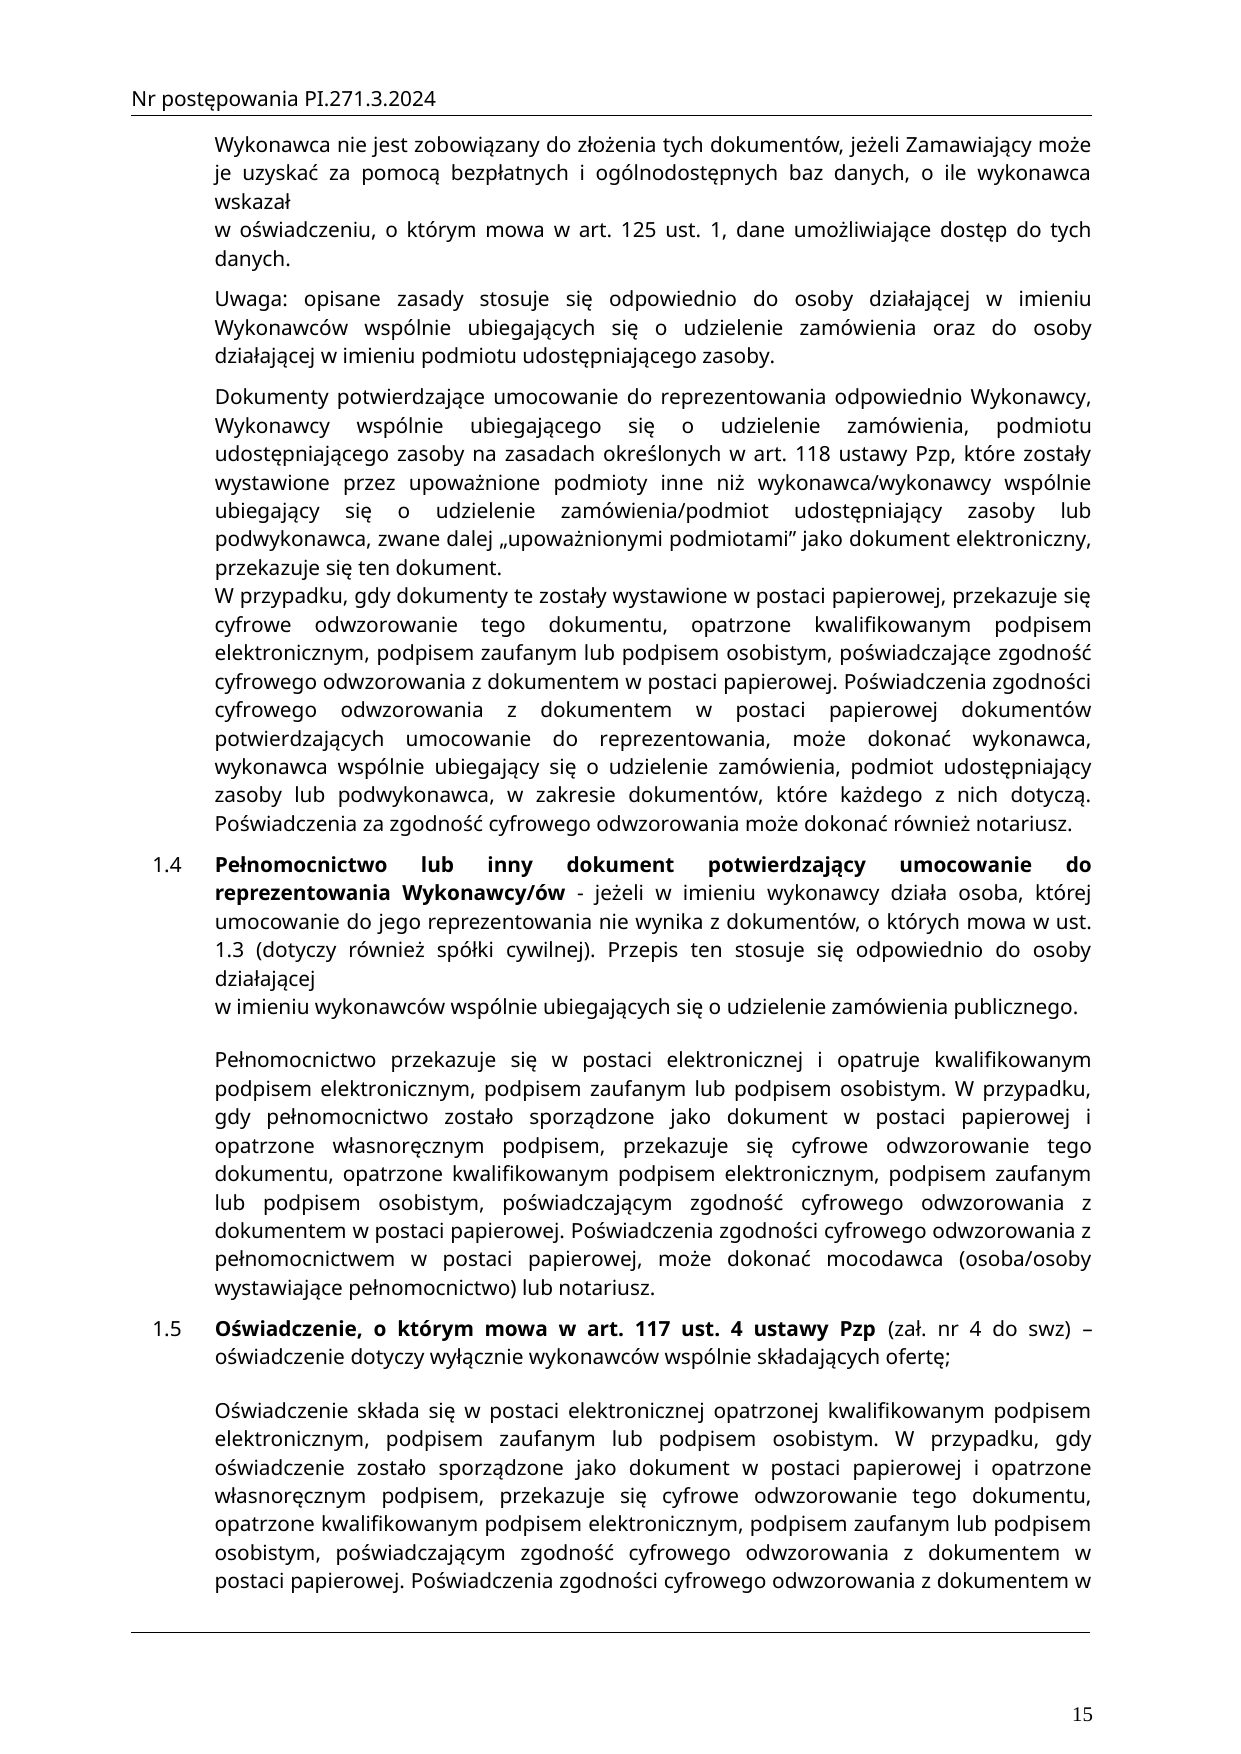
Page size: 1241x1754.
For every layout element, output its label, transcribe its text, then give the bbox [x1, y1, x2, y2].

list W przypadku, gdy dokumenty te zostały wystawione w postaci papierowej, przekazuje się cyfrowe odwzorowanie tego dokumentu, opatrzone kwalifikowanym podpisem elektronicznym, podpisem zaufanym lub podpisem osobistym, poświadczające zgodność cyfrowego odwzorowania z dokumentem w postaci papierowej. Poświadczenia zgodności cyfrowego odwzorowania z dokumentem w postaci papierowej dokumentów potwierdzających umocowanie do reprezentowania, może dokonać wykonawca, wykonawca wspólnie ubiegający się o udzielenie zamówienia, podmiot udostępniający zasoby lub podwykonawca, w zakresie dokumentów, które każdego z nich dotyczą. Poświadczenia za zgodność cyfrowego odwzorowania może dokonać również notariusz. [214, 581, 1092, 837]
list Uwaga: opisane zasady stosuje się odpowiednio do osoby działającej w imieniu Wykonawców wspólnie ubiegających się o udzielenie zamówienia oraz do osoby działającej w imieniu podmiotu udostępniającego zasoby. [214, 284, 1092, 370]
text Wykonawca nie jest zobowiązany do złożenia tych dokumentów, jeżeli Zamawiający może je uzyskać za pomocą bezpłatnych i ogólnodostępnych baz danych, o ile wykonawca wskazał w oświadczeniu, o którym mowa w art. 125 ust. 1, dane umożliwiające dostęp do tych danych. [214, 130, 1092, 272]
list Dokumenty potwierdzające umocowanie do reprezentowania odpowiednio Wykonawcy, Wykonawcy wspólnie ubiegającego się o udzielenie zamówienia, podmiotu udostępniającego zasoby na zasadach określonych w art. 118 ustawy Pzp, które zostały wystawione przez upoważnione podmioty inne niż wykonawca/wykonawcy wspólnie ubiegający się o udzielenie zamówienia/podmiot udostępniający zasoby lub podwykonawca, zwane dalej „upoważnionymi podmiotami” jako dokument elektroniczny, przekazuje się ten dokument. [214, 382, 1092, 581]
list Pełnomocnictwo przekazuje się w postaci elektronicznej i opatruje kwalifikowanym podpisem elektronicznym, podpisem zaufanym lub podpisem osobistym. W przypadku, gdy pełnomocnictwo zostało sporządzone jako dokument w postaci papierowej i opatrzone własnoręcznym podpisem, przekazuje się cyfrowe odwzorowanie tego dokumentu, opatrzone kwalifikowanym podpisem elektronicznym, podpisem zaufanym lub podpisem osobistym, poświadczającym zgodność cyfrowego odwzorowania z dokumentem w postaci papierowej. Poświadczenia zgodności cyfrowego odwzorowania z pełnomocnictwem w postaci papierowej, może dokonać mocodawca (osoba/osoby wystawiające pełnomocnictwo) lub notariusz. [214, 1046, 1092, 1301]
list Oświadczenie, o którym mowa w art. 117 ust. 4 ustawy Pzp (zał. nr 4 do swz) – oświadczenie dotyczy wyłącznie wykonawców wspólnie składających ofertę; [152, 1314, 1092, 1371]
list Pełnomocnictwo lub inny dokument potwierdzający umocowanie do reprezentowania Wykonawcy/ów - jeżeli w imieniu wykonawcy działa osoba, której umocowanie do jego reprezentowania nie wynika z dokumentów, o których mowa w ust. 1.3 (dotyczy również spółki cywilnej). Przepis ten stosuje się odpowiednio do osoby działającej w imieniu wykonawców wspólnie ubiegających się o udzielenie zamówienia publicznego. [152, 850, 1092, 1021]
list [214, 1396, 1092, 1595]
